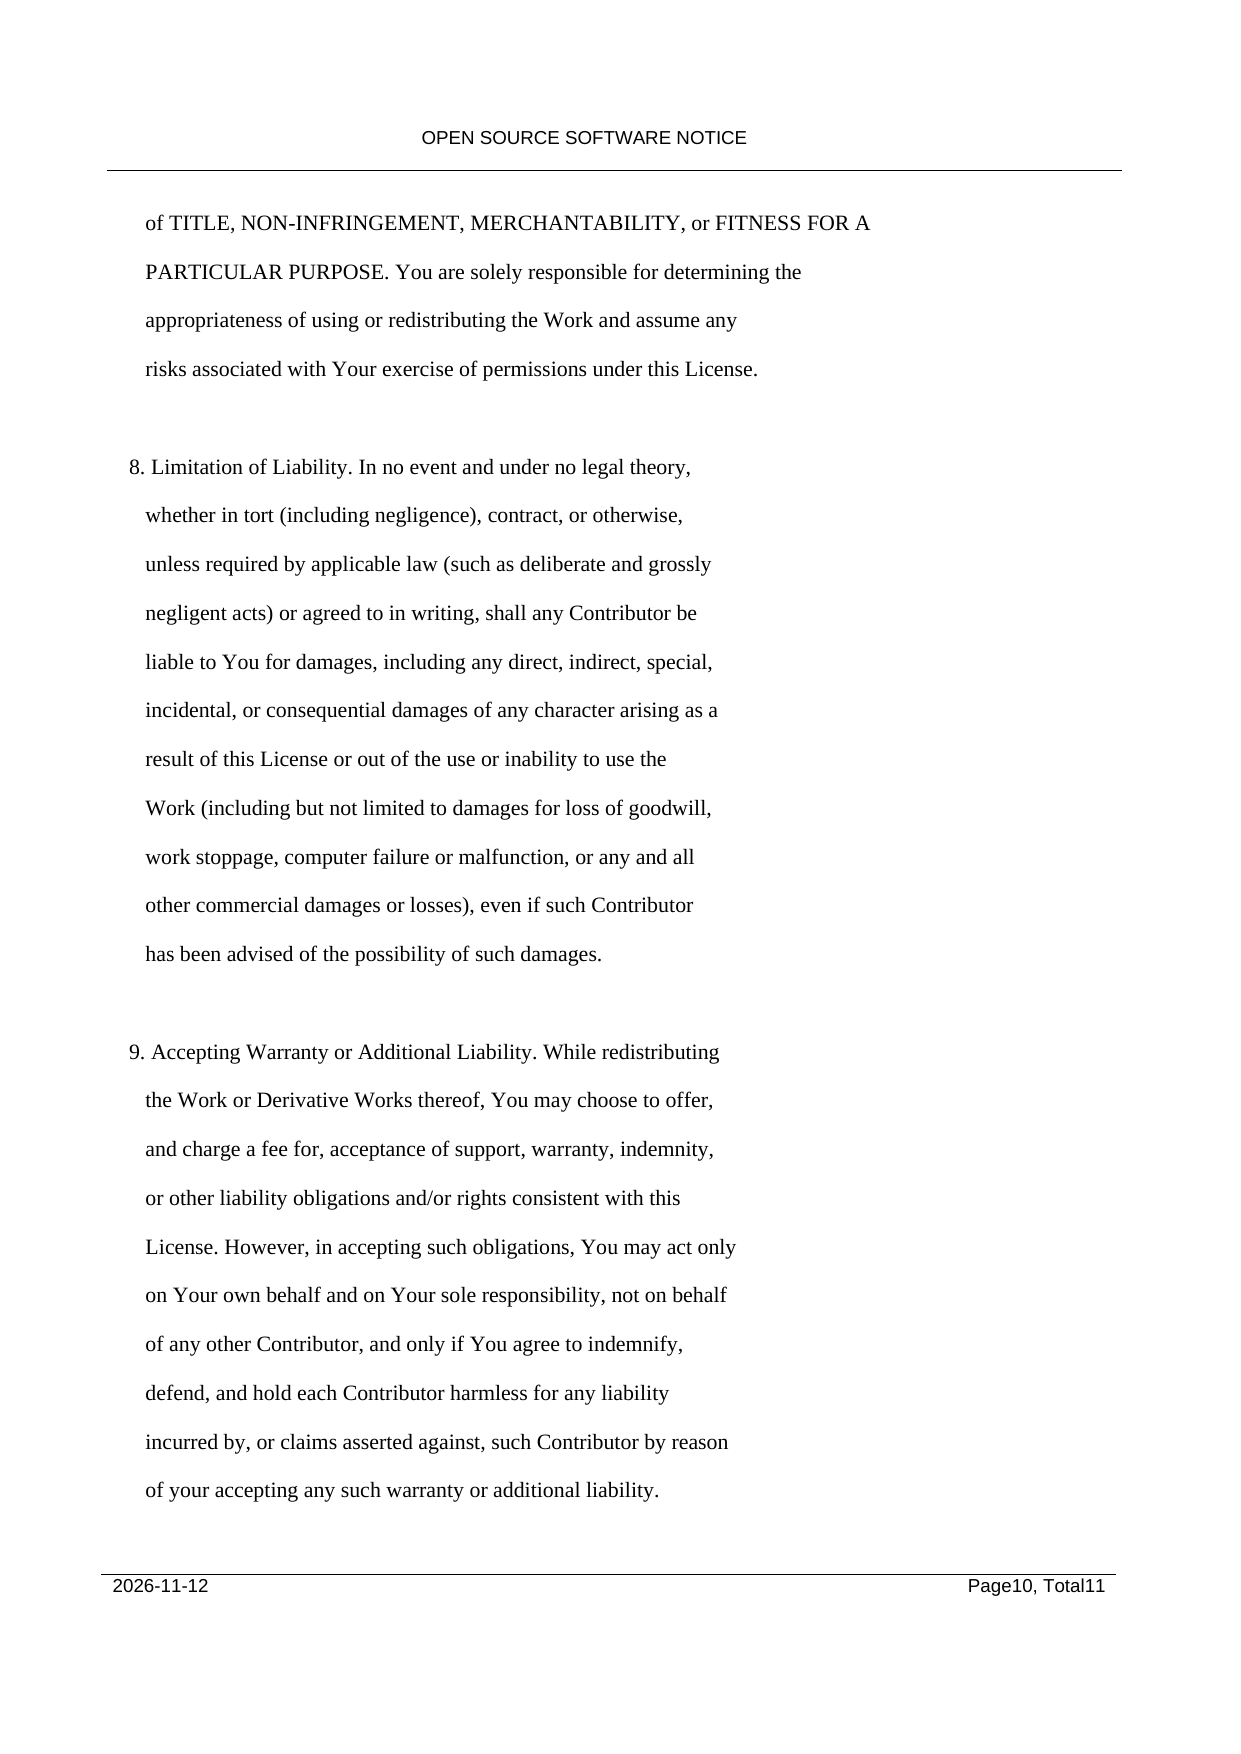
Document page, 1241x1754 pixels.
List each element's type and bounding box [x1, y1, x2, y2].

text [112, 206, 1128, 1506]
